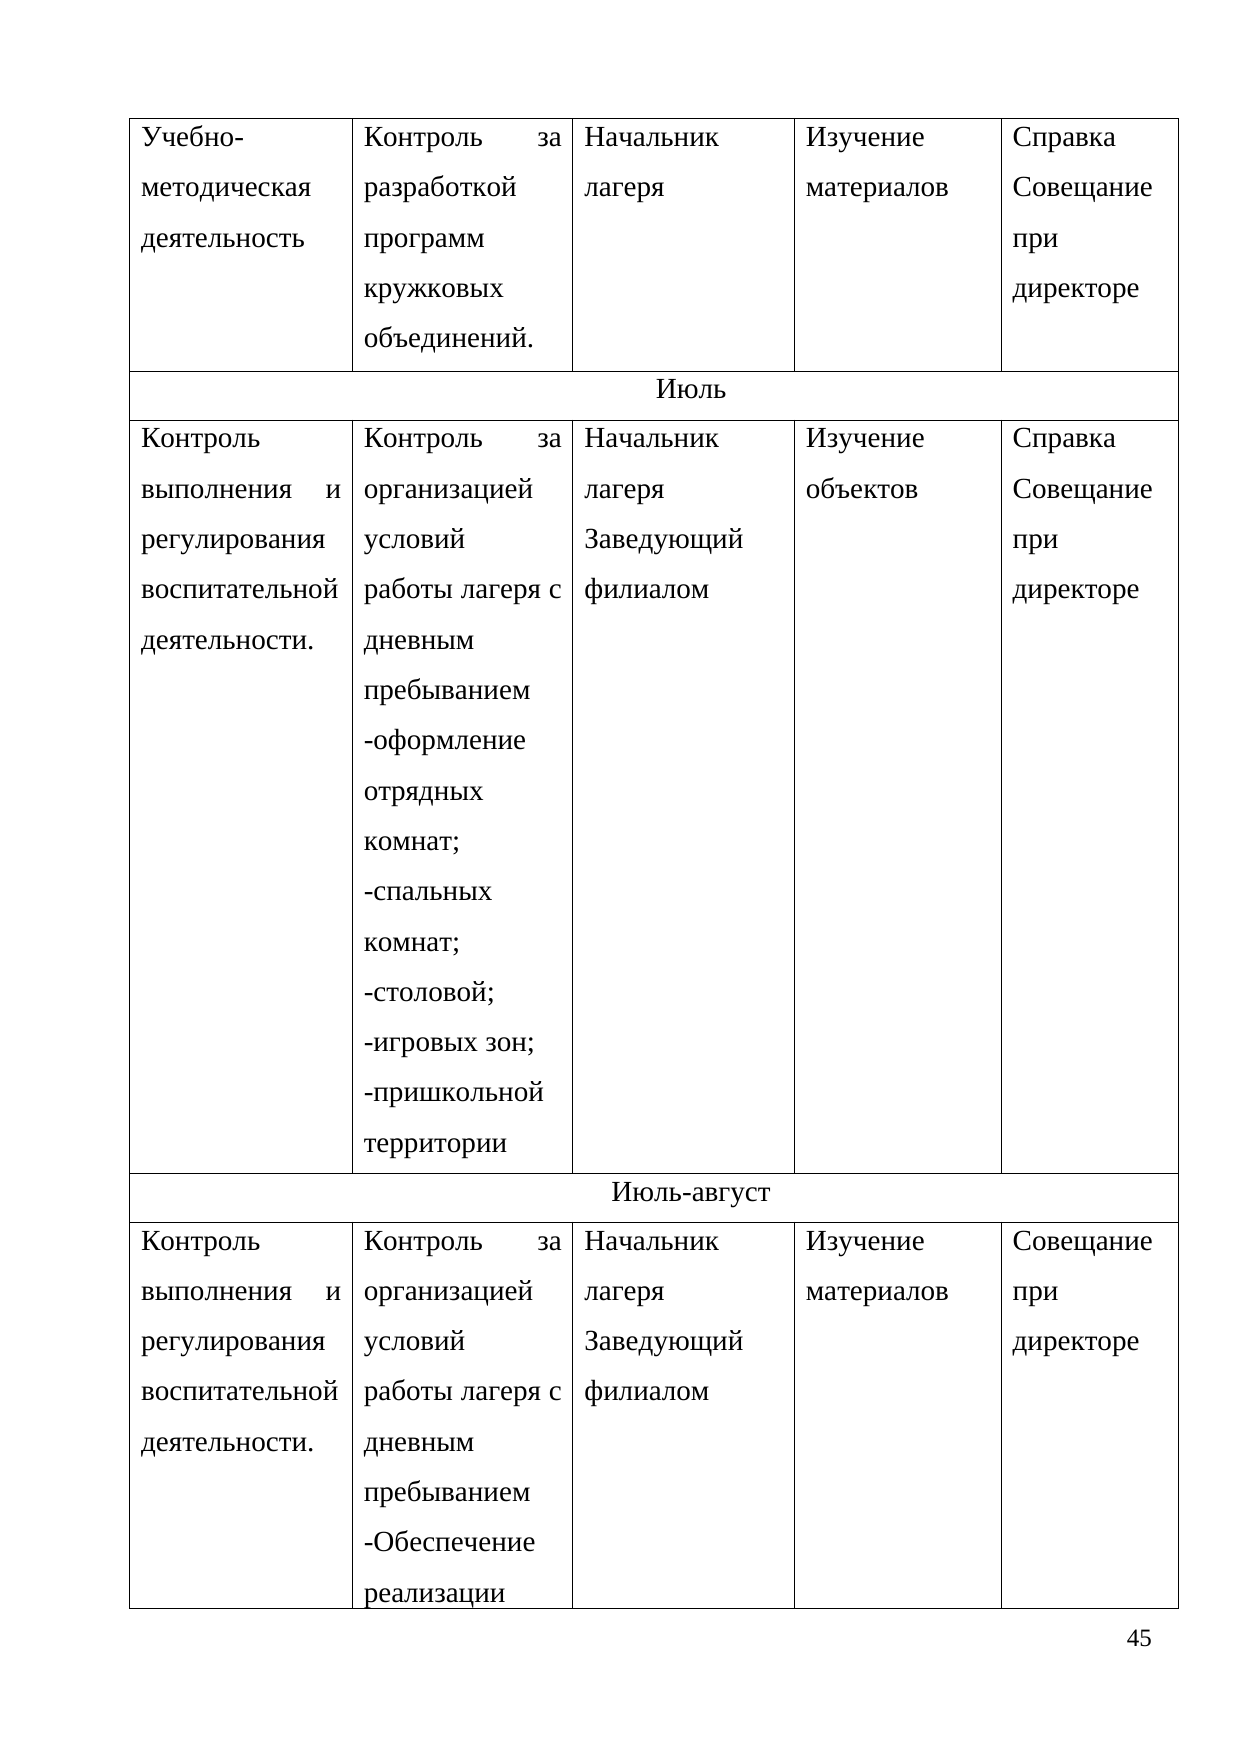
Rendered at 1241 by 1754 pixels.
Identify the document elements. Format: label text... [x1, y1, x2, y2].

table_cell Контроль за разработкой программ кружковых объединений. [353, 119, 572, 371]
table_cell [1002, 1223, 1178, 1608]
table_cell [573, 1223, 794, 1608]
table_cell Изучение материалов [795, 119, 1001, 371]
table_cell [353, 1223, 572, 1608]
table_cell Контроль выполнения и регулирования воспитательной деятельности. [130, 421, 352, 1173]
table_cell Начальник лагеря Заведующий филиалом [573, 421, 794, 1173]
table_cell Справка Совещание при директоре [1002, 421, 1178, 1173]
table_cell Июль [130, 372, 1178, 419]
table_cell Начальник лагеря [573, 119, 794, 371]
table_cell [130, 1223, 352, 1608]
table_cell Контроль за организацией условий работы лагеря с дневным пребыванием -оформление отрядных комнат; -спальных комнат; -столовой; -игровых зон; -пришкольной территории [353, 421, 572, 1173]
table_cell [1002, 119, 1178, 371]
table_cell Июль-август [130, 1174, 1178, 1222]
table_cell Изучение объектов [795, 421, 1001, 1173]
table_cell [130, 119, 352, 371]
table_cell Изучение материалов [795, 1223, 1001, 1608]
